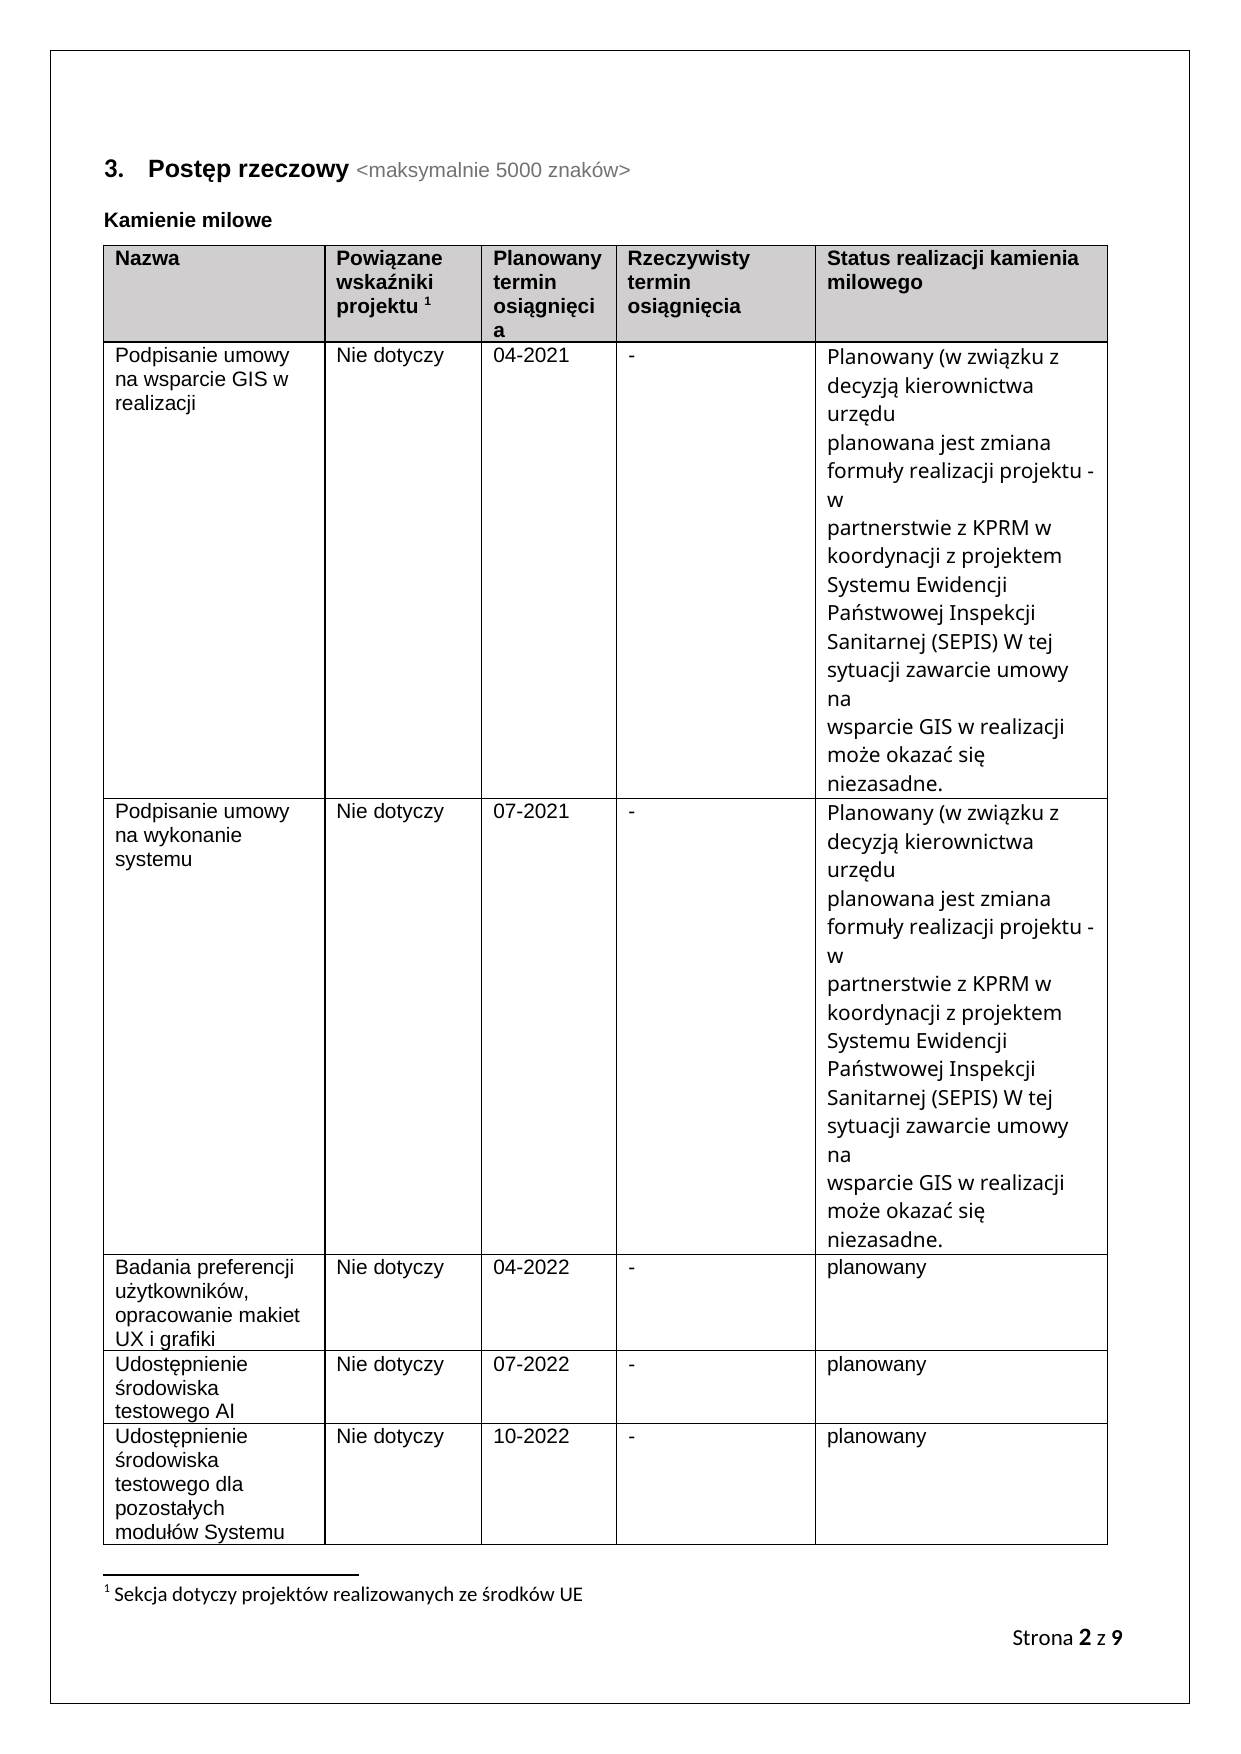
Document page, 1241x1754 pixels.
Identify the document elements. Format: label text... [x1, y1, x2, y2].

table_cell planowany [816, 1255, 1107, 1350]
table_cell Nie dotyczy [326, 1255, 481, 1350]
table_cell 04-2022 [482, 1255, 616, 1350]
table_cell - [617, 343, 815, 797]
table_cell Planowany (w związku z decyzją kierownictwa urzędu planowana jest zmiana formuły realizacji projektu - w partnerstwie z KPRM w koordynacji z projektem Systemu Ewidencji Państwowej Inspekcji Sanitarnej (SEPIS) W tej sytuacji zawarcie umowy na wsparcie GIS w realizacji może okazać się niezasadne. [816, 799, 1107, 1253]
table_cell 07-2022 [482, 1351, 616, 1423]
table_cell planowany [816, 1424, 1107, 1544]
table_header Planowany termin osiągnięcia [482, 246, 616, 341]
table_cell Badania preferencji użytkowników, opracowanie makiet UX i grafiki [104, 1255, 324, 1350]
table_header Nazwa [104, 246, 324, 341]
table_cell - [617, 1424, 815, 1544]
table_cell Podpisanie umowy na wykonanie systemu [104, 799, 324, 1253]
table_cell planowany [816, 1351, 1107, 1423]
table_header Rzeczywisty termin osiągnięcia [617, 246, 815, 341]
table_cell Udostępnienie środowiska testowego dla pozostałych modułów Systemu [104, 1424, 324, 1544]
table_cell - [617, 1255, 815, 1350]
table_cell Nie dotyczy [326, 343, 481, 797]
subtitle Postęp rzeczowy <maksymalnie 5000 znaków> [103, 152, 1122, 185]
table_cell Nie dotyczy [326, 799, 481, 1253]
table_cell Udostępnienie środowiska testowego AI [104, 1351, 324, 1423]
table_cell Planowany (w związku z decyzją kierownictwa urzędu planowana jest zmiana formuły realizacji projektu - w partnerstwie z KPRM w koordynacji z projektem Systemu Ewidencji Państwowej Inspekcji Sanitarnej (SEPIS) W tej sytuacji zawarcie umowy na wsparcie GIS w realizacji może okazać się niezasadne. [816, 343, 1107, 797]
table_cell Nie dotyczy [326, 1424, 481, 1544]
table_cell 04-2021 [482, 343, 616, 797]
table_cell - [617, 1351, 815, 1423]
table_header Powiązane wskaźniki projektu [326, 246, 481, 341]
table_cell - [617, 799, 815, 1253]
table_cell Podpisanie umowy na wsparcie GIS w realizacji [104, 343, 324, 797]
table_header Status realizacji kamienia milowego [816, 246, 1107, 341]
table_cell Nie dotyczy [326, 1351, 481, 1423]
text Kamienie milowe [103, 208, 1122, 232]
table_cell 07-2021 [482, 799, 616, 1253]
table_cell 10-2022 [482, 1424, 616, 1544]
